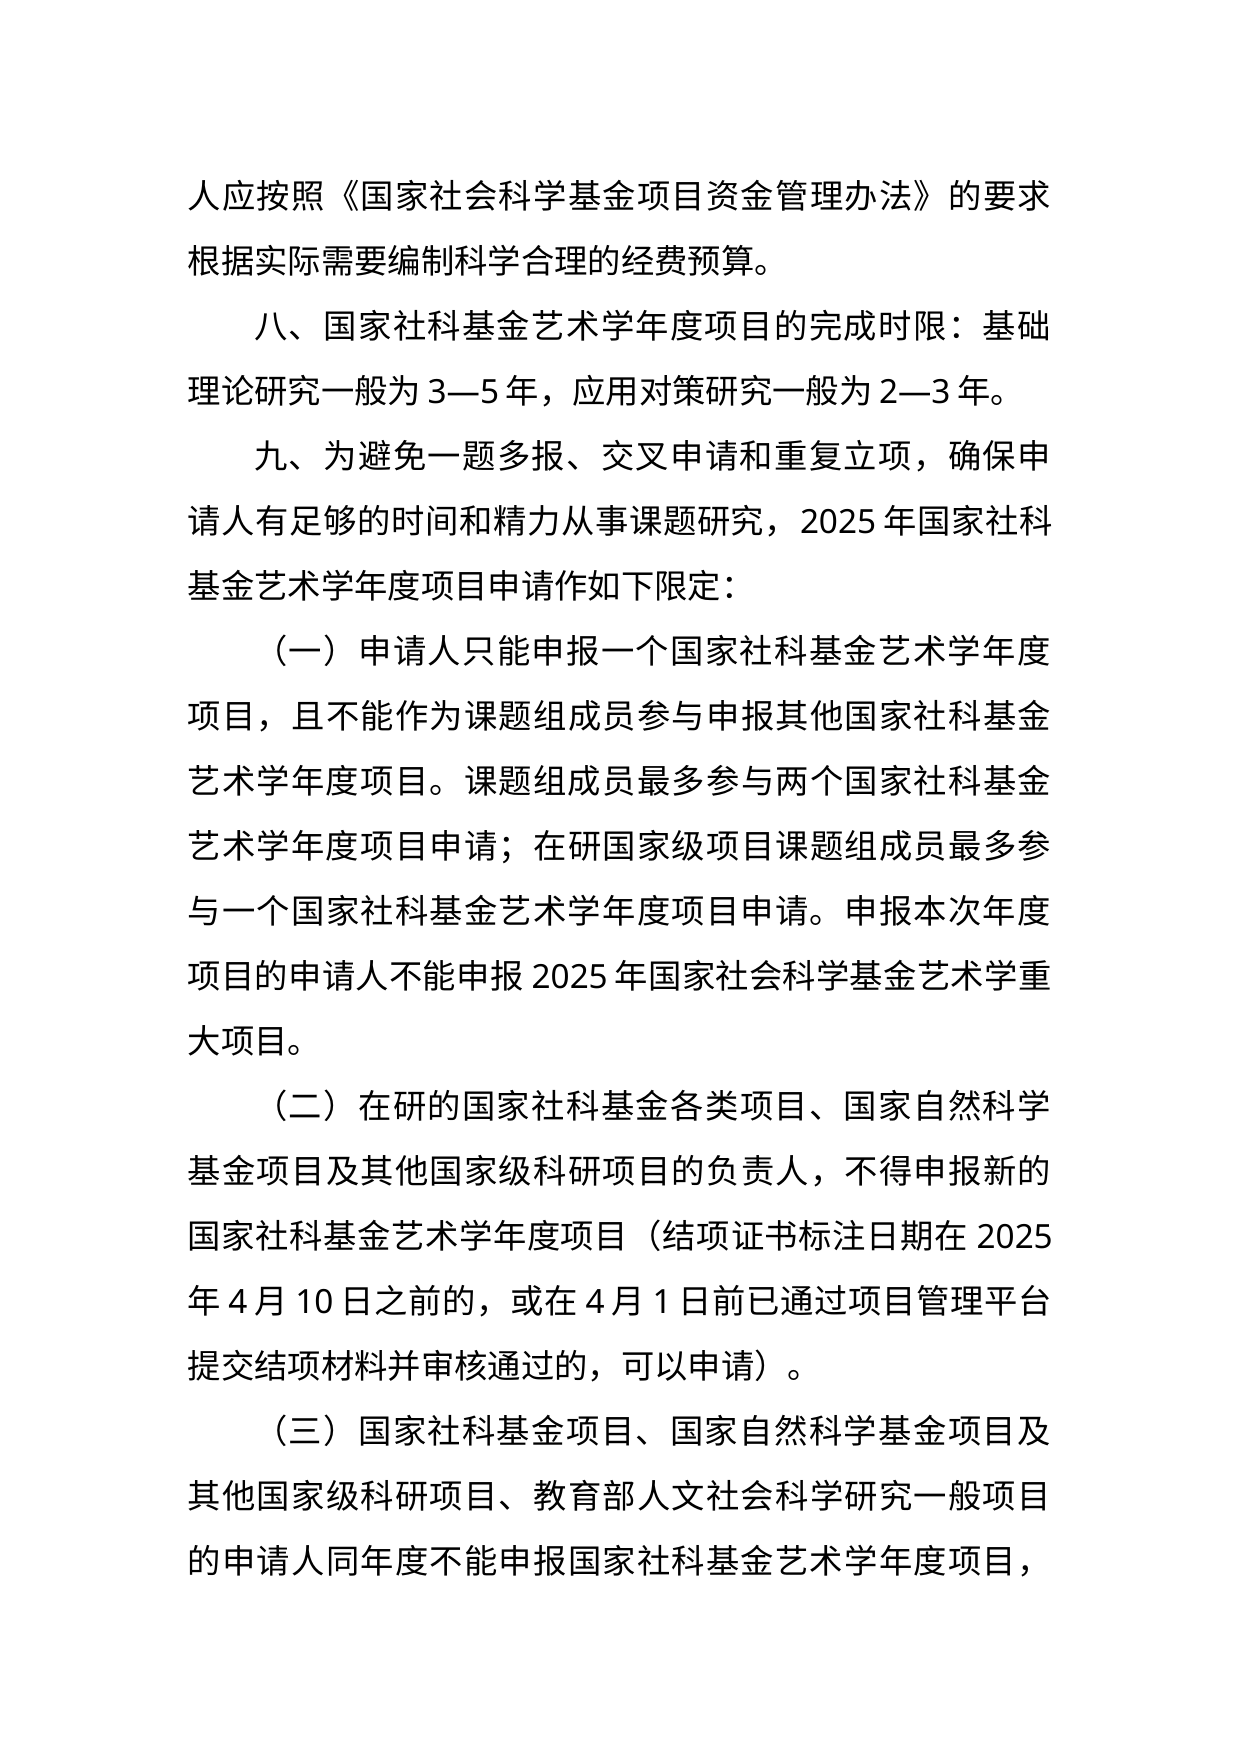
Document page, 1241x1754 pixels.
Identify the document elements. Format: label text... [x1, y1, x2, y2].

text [187, 1397, 1053, 1592]
text （二）在研的国家社科基金各类项目、国家自然科学基金项目及其他国家级科研项目的负责人，不得申报新的国家社科基金艺术学年度项目（结项证书标注日期在2025年4月10日之前的，或在4月1日前已通过项目管理平台提交结项材料并审核通过的，可以申请）。 [187, 1072, 1053, 1397]
text （一）申请人只能申报一个国家社科基金艺术学年度项目，且不能作为课题组成员参与申报其他国家社科基金艺术学年度项目。课题组成员最多参与两个国家社科基金艺术学年度项目申请；在研国家级项目课题组成员最多参与一个国家社科基金艺术学年度项目申请。申报本次年度项目的申请人不能申报2025年国家社会科学基金艺术学重大项目。 [187, 617, 1053, 1072]
text 九、为避免一题多报、交叉申请和重复立项，确保申请人有足够的时间和精力从事课题研究，2025年国家社科基金艺术学年度项目申请作如下限定： [187, 422, 1053, 617]
text 八、国家社科基金艺术学年度项目的完成时限：基础理论研究一般为3—5年，应用对策研究一般为2—3年。 [187, 292, 1053, 422]
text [187, 162, 1053, 292]
